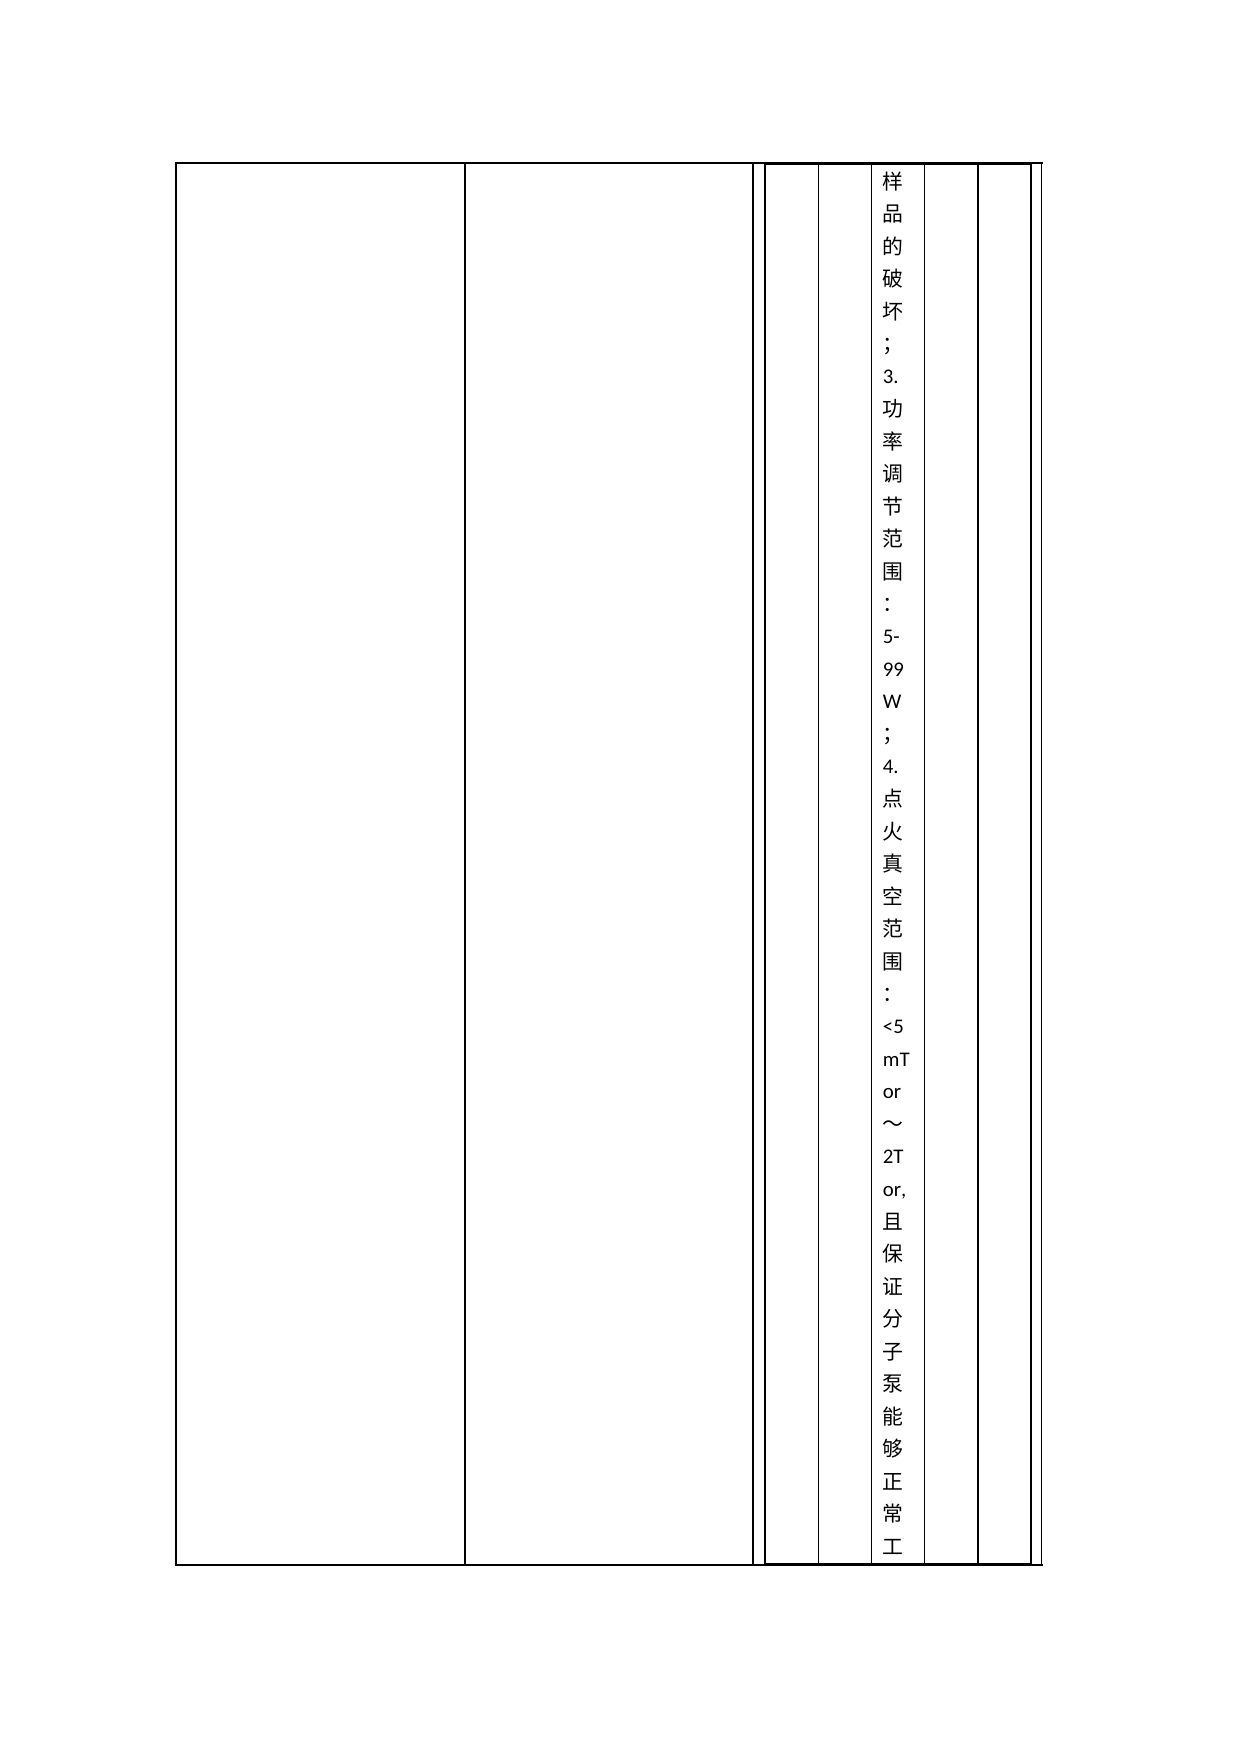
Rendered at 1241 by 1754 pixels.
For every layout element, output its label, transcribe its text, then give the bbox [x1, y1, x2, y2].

table_cell [754, 164, 764, 1564]
table_cell [872, 165, 924, 1563]
table_cell [177, 164, 464, 1564]
table_cell [925, 165, 977, 1563]
table_cell [766, 165, 818, 1563]
table_cell [1032, 164, 1041, 1564]
table_cell 1 [466, 164, 752, 1564]
table_cell [979, 165, 1030, 1563]
table_cell [819, 165, 871, 1563]
